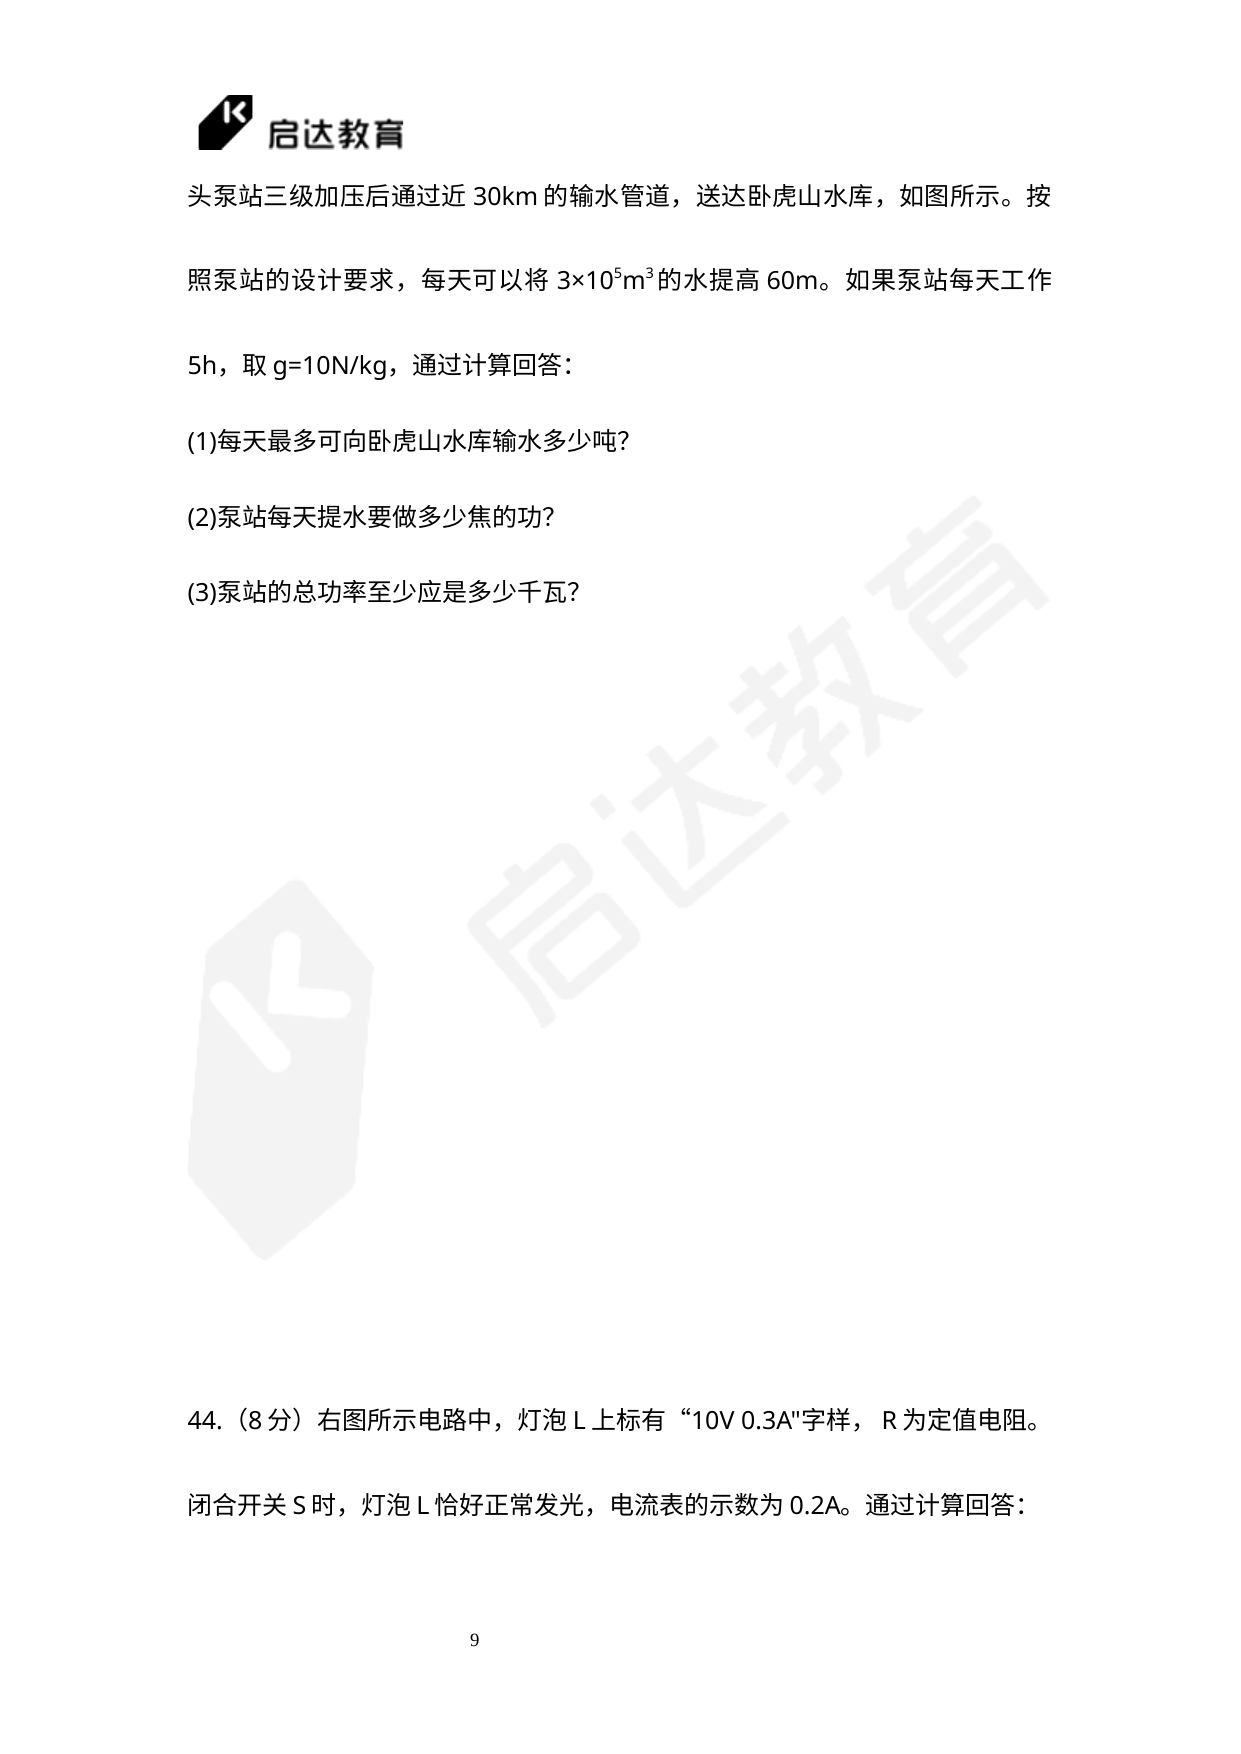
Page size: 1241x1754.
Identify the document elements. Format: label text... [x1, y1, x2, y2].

text (2)泵站每天提水要做多少焦的功？ [187, 483, 1053, 548]
text (3)泵站的总功率至少应是多少千瓦？ [187, 558, 1053, 623]
picture [198, 95, 404, 150]
text 44.（8分）右图所示电路中，灯泡L上标有“10V 0.3A"字样， R为定值电阻。闭合开关S时，灯泡L恰好正常发光，电流表的示数为0.2A。通过计算回答： [187, 1386, 1053, 1536]
text (1)每天最多可向卧虎山水库输水多少吨？ [187, 407, 1053, 472]
